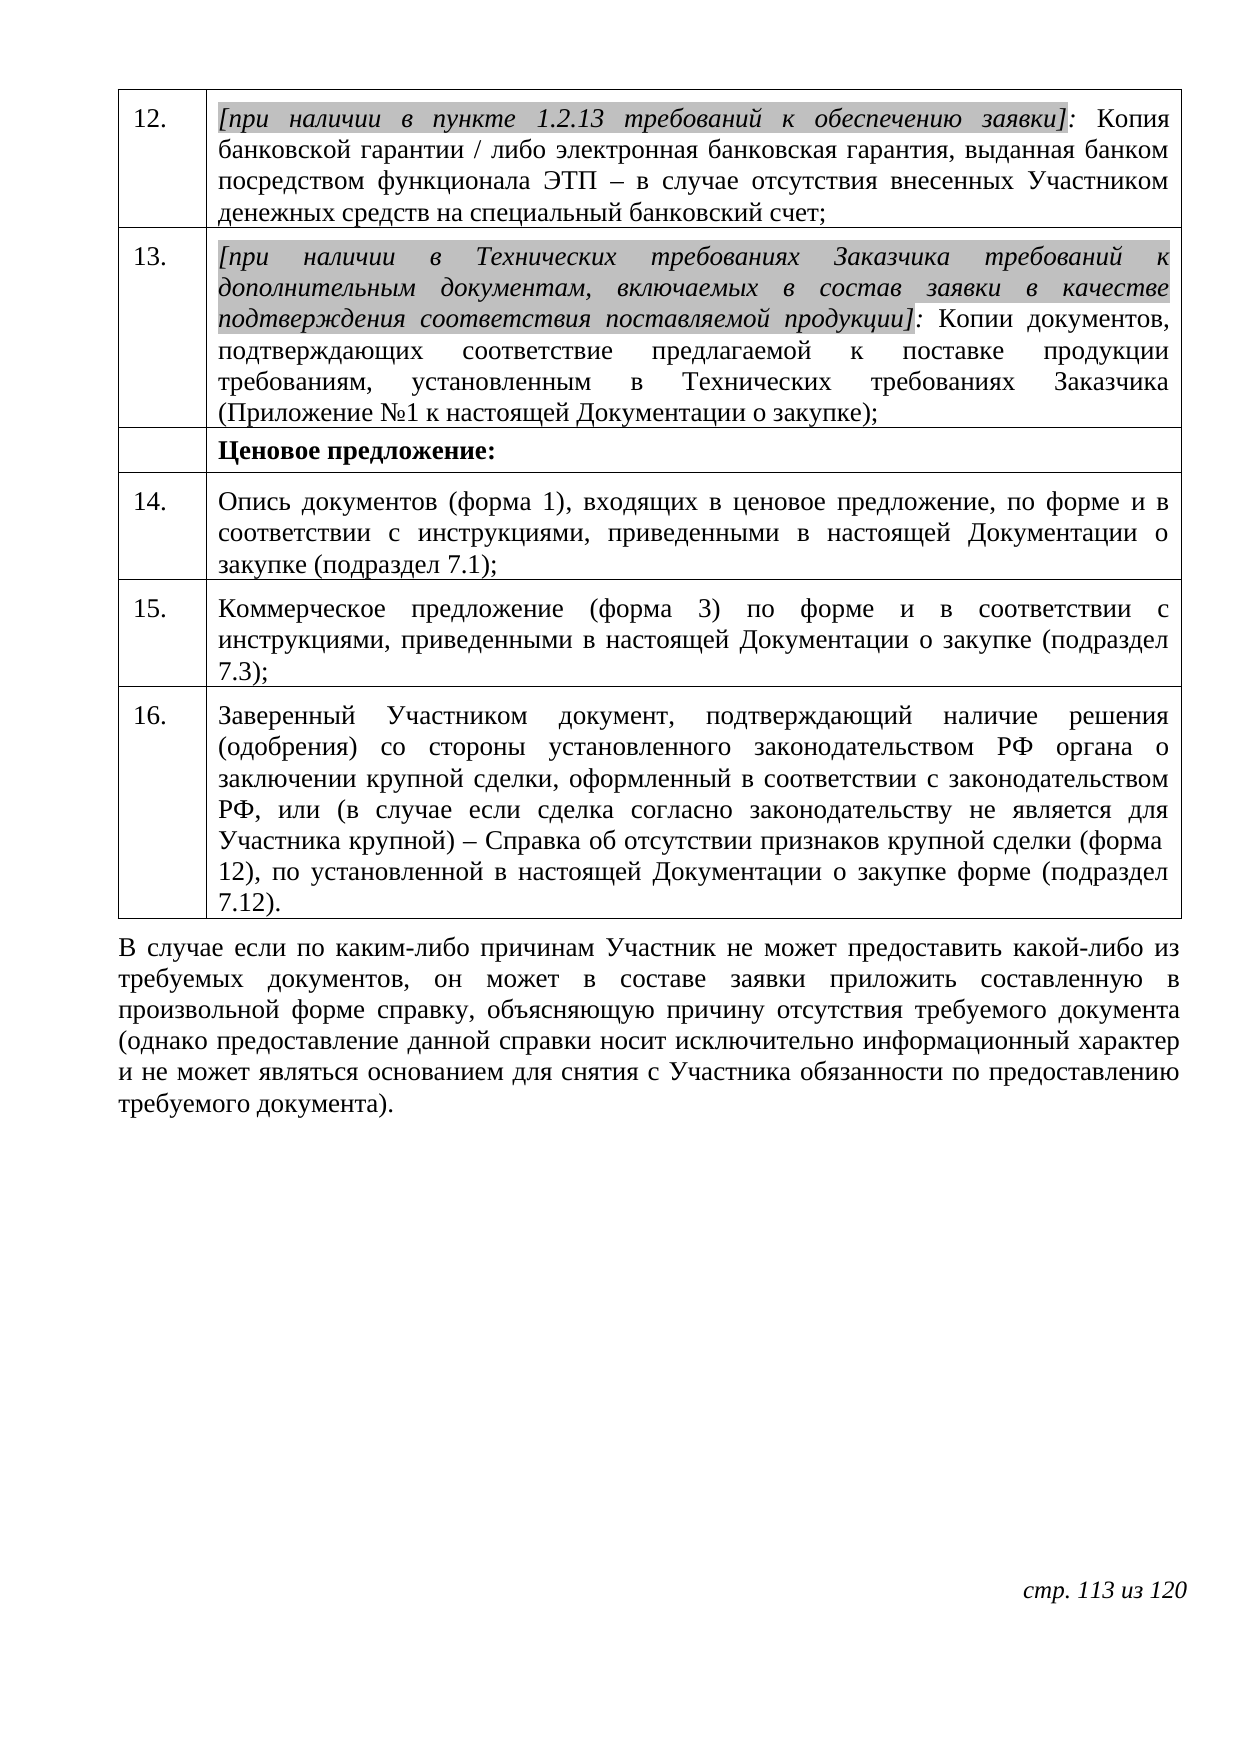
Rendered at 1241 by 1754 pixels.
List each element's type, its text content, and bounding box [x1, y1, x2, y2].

table_cell [119, 580, 206, 686]
table_cell Заверенный Участником документ, подтверждающий наличие решения (одобрения) со стороны установленного законодательством РФ органа о заключении крупной сделки, оформленный в соответствии с законодательством РФ, или (в случае если сделка согласно законодательству не является для Участника крупной) – Справка об отсутствии признаков крупной сделки (форма 12), по установленной в настоящей Документации о закупке форме (подраздел 7.12). [207, 687, 1181, 917]
table_cell [при наличии в пункте 1.2.13 требований к обеспечению заявки]: Копия банковской гарантии / либо электронная банковская гарантия, выданная банком посредством функционала ЭТП – в случае отсутствия внесенных Участником денежных средств на специальный банковский счет; [207, 90, 1181, 227]
table_cell [119, 473, 206, 579]
table_cell [при наличии в Технических требованиях Заказчика требований к дополнительным документам, включаемых в состав заявки в качестве подтверждения соответствия поставляемой продукции]: Копии документов, подтверждающих соответствие предлагаемой к поставке продукции требованиям, установленным в Технических требованиях Заказчика (Приложение №1 к настоящей Документации о закупке); [207, 228, 1181, 427]
table_cell [119, 428, 206, 472]
table_cell [119, 228, 206, 427]
table_cell [119, 687, 206, 917]
table_cell [119, 90, 206, 227]
table_cell Опись документов (форма 1), входящих в ценовое предложение, по форме и в соответствии с инструкциями, приведенными в настоящей Документации о закупке (подраздел 7.1); [207, 473, 1181, 579]
table_cell Коммерческое предложение (форма 3) по форме и в соответствии с инструкциями, приведенными в настоящей Документации о закупке (подраздел 7.3); [207, 580, 1181, 686]
table_cell Ценовое предложение: [207, 428, 1181, 472]
list В случае если по каким-либо причинам Участник не может предоставить какой-либо из требуемых документов, он может в составе заявки приложить составленную в произвольной форме справку, объясняющую причину отсутствия требуемого документа (однако предоставление данной справки носит исключительно информационный характер и не может являться основанием для снятия с Участника обязанности по предоставлению требуемого документа). [118, 931, 1181, 1118]
